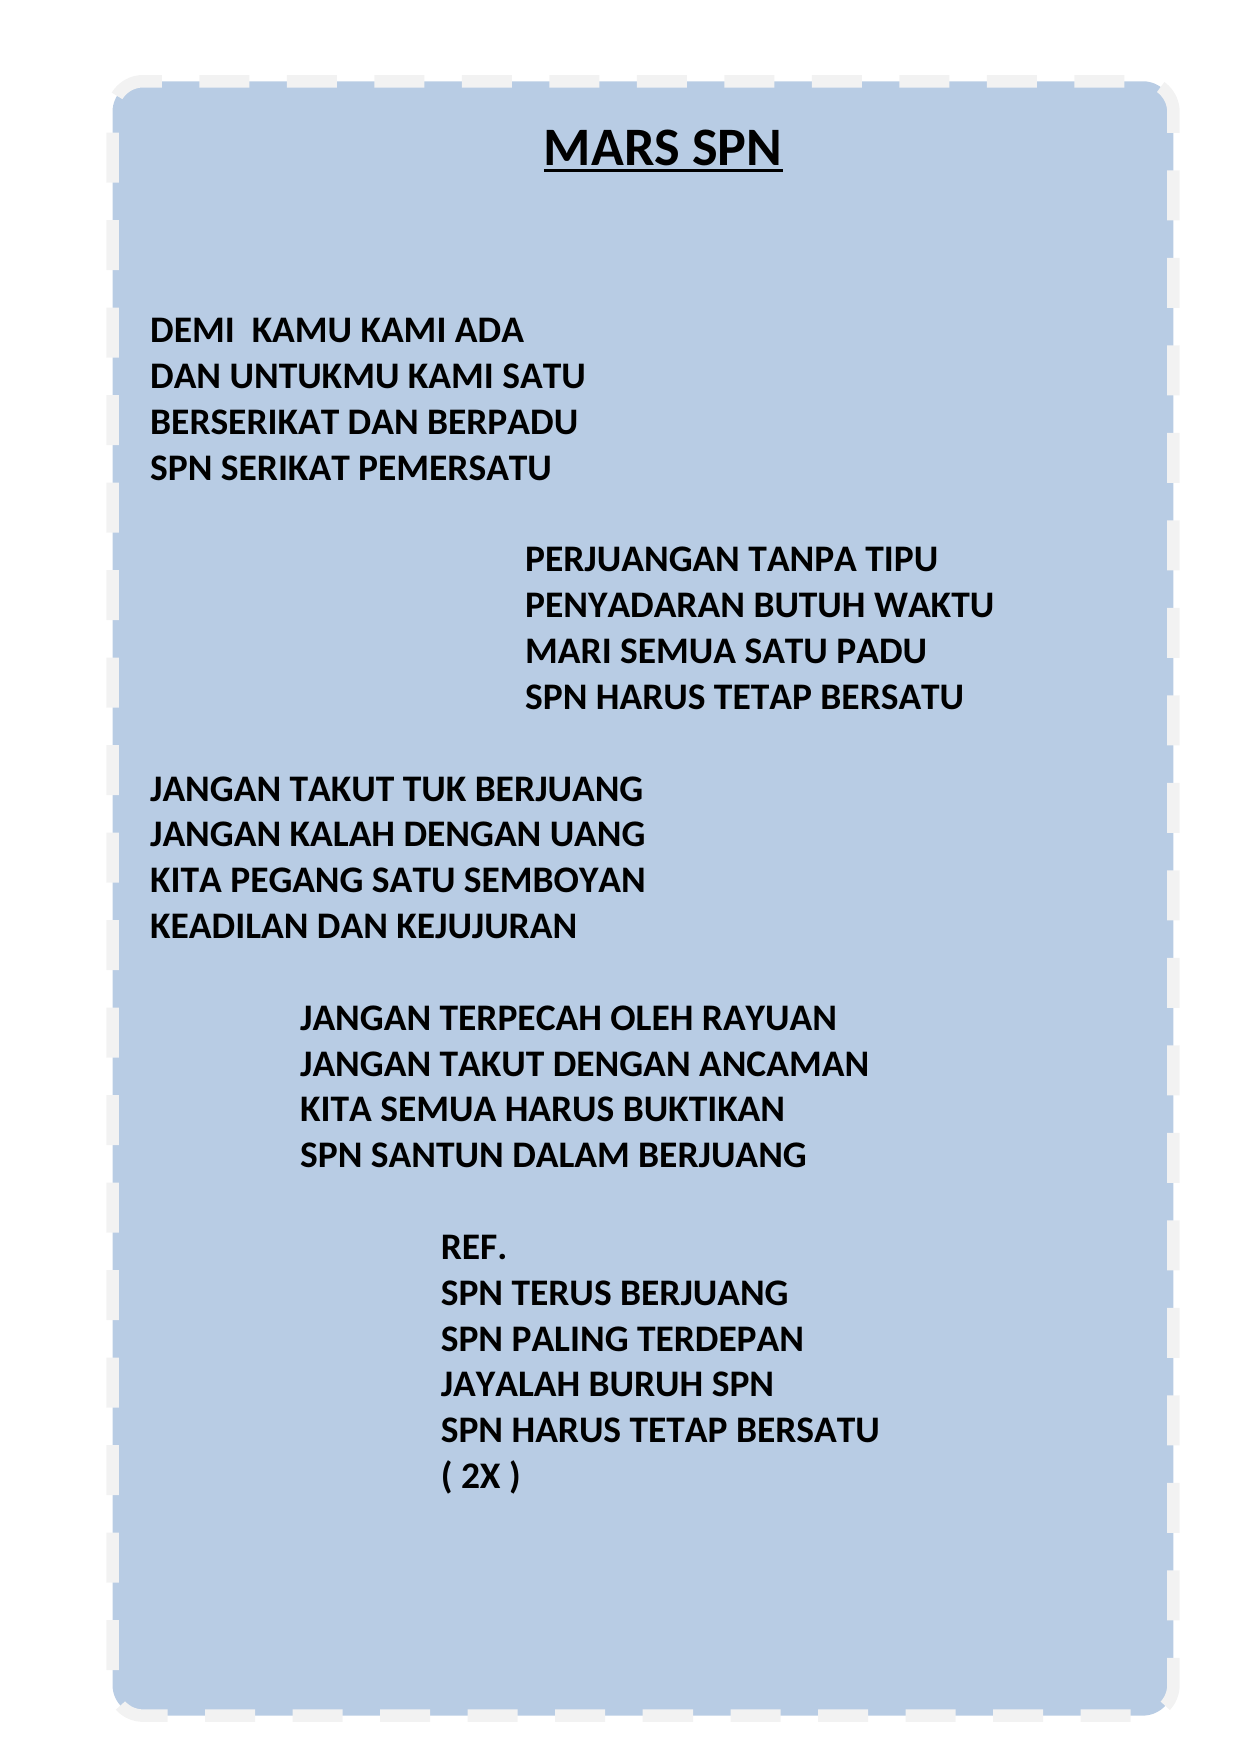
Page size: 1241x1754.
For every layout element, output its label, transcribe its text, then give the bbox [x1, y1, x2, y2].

text JANGAN TAKUT DENGAN ANCAMAN [300, 1039, 1090, 1085]
text JANGAN TAKUT TUK BERJUANG [150, 764, 1090, 810]
text SPN HARUS TETAP BERSATU [441, 1406, 1090, 1452]
text KITA PEGANG SATU SEMBOYAN [150, 856, 1090, 902]
text BERSERIKAT DAN BERPADU [150, 398, 1090, 444]
text SPN SANTUN DALAM BERJUANG [300, 1131, 1090, 1177]
text SPN PALING TERDEPAN [441, 1314, 1090, 1360]
text SPN HARUS TETAP BERSATU [525, 673, 1090, 719]
text JANGAN KALAH DENGAN UANG [150, 810, 1090, 856]
text JAYALAH BURUH SPN [441, 1360, 1090, 1406]
text KEADILAN DAN KEJUJURAN [150, 902, 1090, 948]
text PENYADARAN BUTUH WAKTU [525, 581, 1090, 627]
text KITA SEMUA HARUS BUKTIKAN [300, 1085, 1090, 1131]
text SPN SERIKAT PEMERSATU [150, 444, 1090, 489]
text MARI SEMUA SATU PADU [525, 627, 1090, 673]
text SPN TERUS BERJUANG [441, 1269, 1090, 1314]
text DEMI KAMU KAMI ADA [150, 306, 1090, 352]
text MARS SPN [544, 112, 1090, 179]
text DAN UNTUKMU KAMI SATU [150, 352, 1090, 398]
text ( 2X ) [441, 1452, 1090, 1498]
text JANGAN TERPECAH OLEH RAYUAN [300, 994, 1090, 1039]
text REF. [441, 1223, 1090, 1269]
text PERJUANGAN TANPA TIPU [525, 535, 1090, 581]
